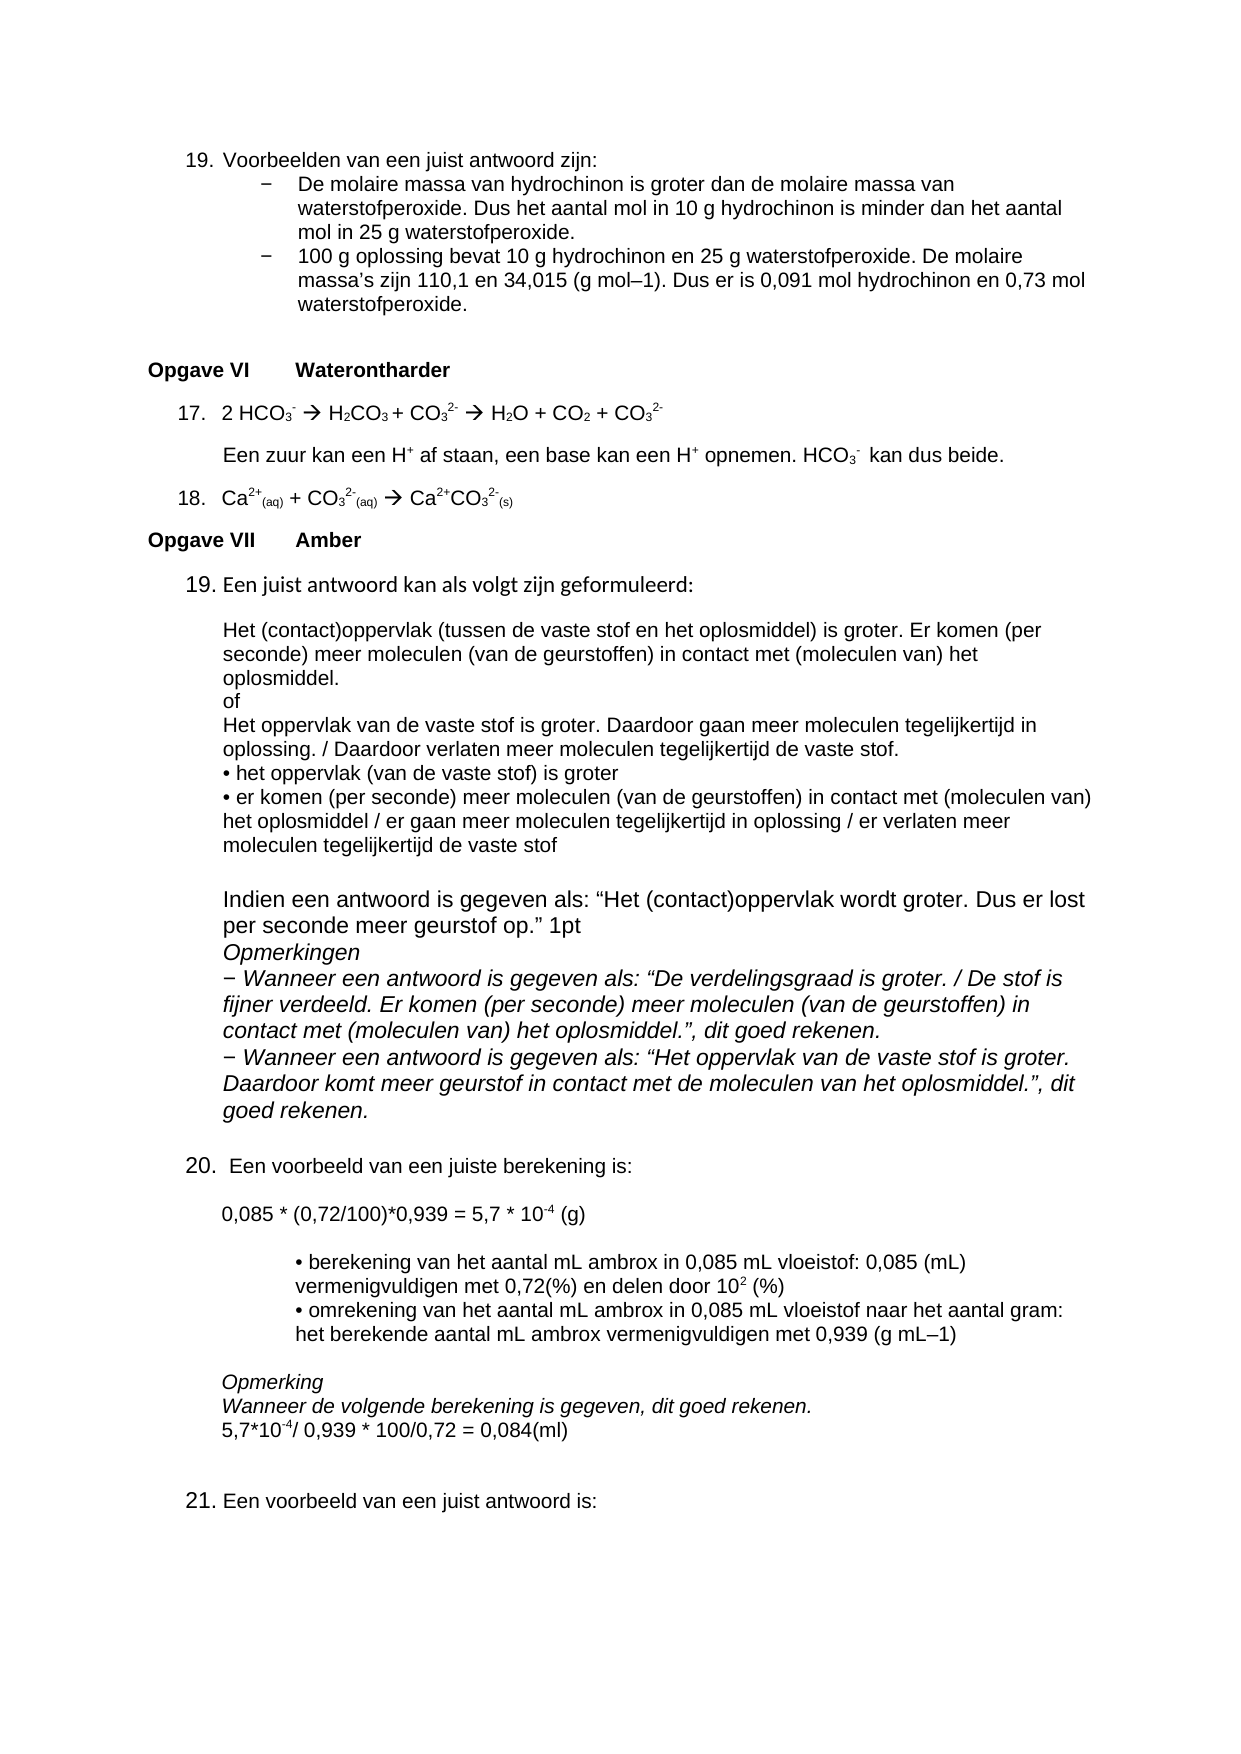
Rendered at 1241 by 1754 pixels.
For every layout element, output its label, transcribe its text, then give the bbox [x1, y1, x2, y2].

list 100 g oplossing bevat 10 g hydrochinon en 25 g waterstofperoxide. De molaire massa’s zijn 110,1 en 34,015 (g mol–1). Dus er is 0,091 mol hydrochinon en 0,73 mol waterstofperoxide. [260, 243, 1093, 315]
list Een voorbeeld van een juist antwoord is: [185, 1487, 1093, 1513]
list Een juist antwoord kan als volgt zijn geformuleerd: [185, 571, 1093, 598]
list Voorbeelden van een juist antwoord zijn: [185, 148, 1093, 172]
text Indien een antwoord is gegeven als: “Het (contact)oppervlak wordt groter. Dus er lost per seconde meer geurstof op.” 1pt [223, 886, 1093, 938]
text Opmerkingen [223, 938, 1093, 965]
list Een zuur kan een H+ af staan, een base kan een H+ opnemen. HCO3- kan dus beide. [223, 443, 1093, 467]
text Opgave VI Waterontharder [148, 358, 1093, 382]
text • berekening van het aantal mL ambrox in 0,085 mL vloeistof: 0,085 (mL) vermenigvuldigen met 0,72(%) en delen door 102 (%) [295, 1250, 1093, 1298]
text • het oppervlak (van de vaste stof) is groter [223, 761, 1093, 785]
list Een voorbeeld van een juiste berekening is: [185, 1152, 1093, 1178]
text 17. 2 HCO3- H2CO3 + CO32- H2O + CO2 + CO32- [148, 400, 1093, 424]
text • omrekening van het aantal mL ambrox in 0,085 mL vloeistof naar het aantal gram: het berekende aantal mL ambrox vermenigvuldigen met 0,939 (g mL–1) [295, 1298, 1093, 1346]
text • er komen (per seconde) meer moleculen (van de geurstoffen) in contact met (moleculen van) het oplosmiddel / er gaan meer moleculen tegelijkertijd in oplossing / er verlaten meer moleculen tegelijkertijd de vaste stof [223, 785, 1093, 857]
text − Wanneer een antwoord is gegeven als: “De verdelingsgraad is groter. / De stof is fijner verdeeld. Er komen (per seconde) meer moleculen (van de geurstoffen) in contact met (moleculen van) het oplosmiddel.”, dit goed rekenen. [223, 965, 1093, 1044]
list De molaire massa van hydrochinon is groter dan de molaire massa van waterstofperoxide. Dus het aantal mol in 10 g hydrochinon is minder dan het aantal mol in 25 g waterstofperoxide. [260, 172, 1093, 243]
text Opgave VII Amber [148, 528, 1093, 552]
text 18. Ca2+(aq) + CO32-(aq) Ca2+CO32-(s) [148, 485, 1093, 509]
text of [223, 689, 1093, 713]
text Het oppervlak van de vaste stof is groter. Daardoor gaan meer moleculen tegelijkertijd in oplossing. / Daardoor verlaten meer moleculen tegelijkertijd de vaste stof. [223, 713, 1093, 761]
text Wanneer de volgende berekening is gegeven, dit goed rekenen. [148, 1394, 1093, 1418]
text Het (contact)oppervlak (tussen de vaste stof en het oplosmiddel) is groter. Er komen (per seconde) meer moleculen (van de geurstoffen) in contact met (moleculen van) het oplosmiddel. [223, 617, 1093, 689]
text Opmerking [148, 1370, 1093, 1394]
text 0,085 * (0,72/100)*0,939 = 5,7 * 10-4 (g) [148, 1202, 1093, 1226]
text − Wanneer een antwoord is gegeven als: “Het oppervlak van de vaste stof is groter. Daardoor komt meer geurstof in contact met de moleculen van het oplosmiddel.”, dit goed rekenen. [223, 1044, 1093, 1123]
text 5,7*10-4/ 0,939 * 100/0,72 = 0,084(ml) [148, 1418, 1093, 1442]
